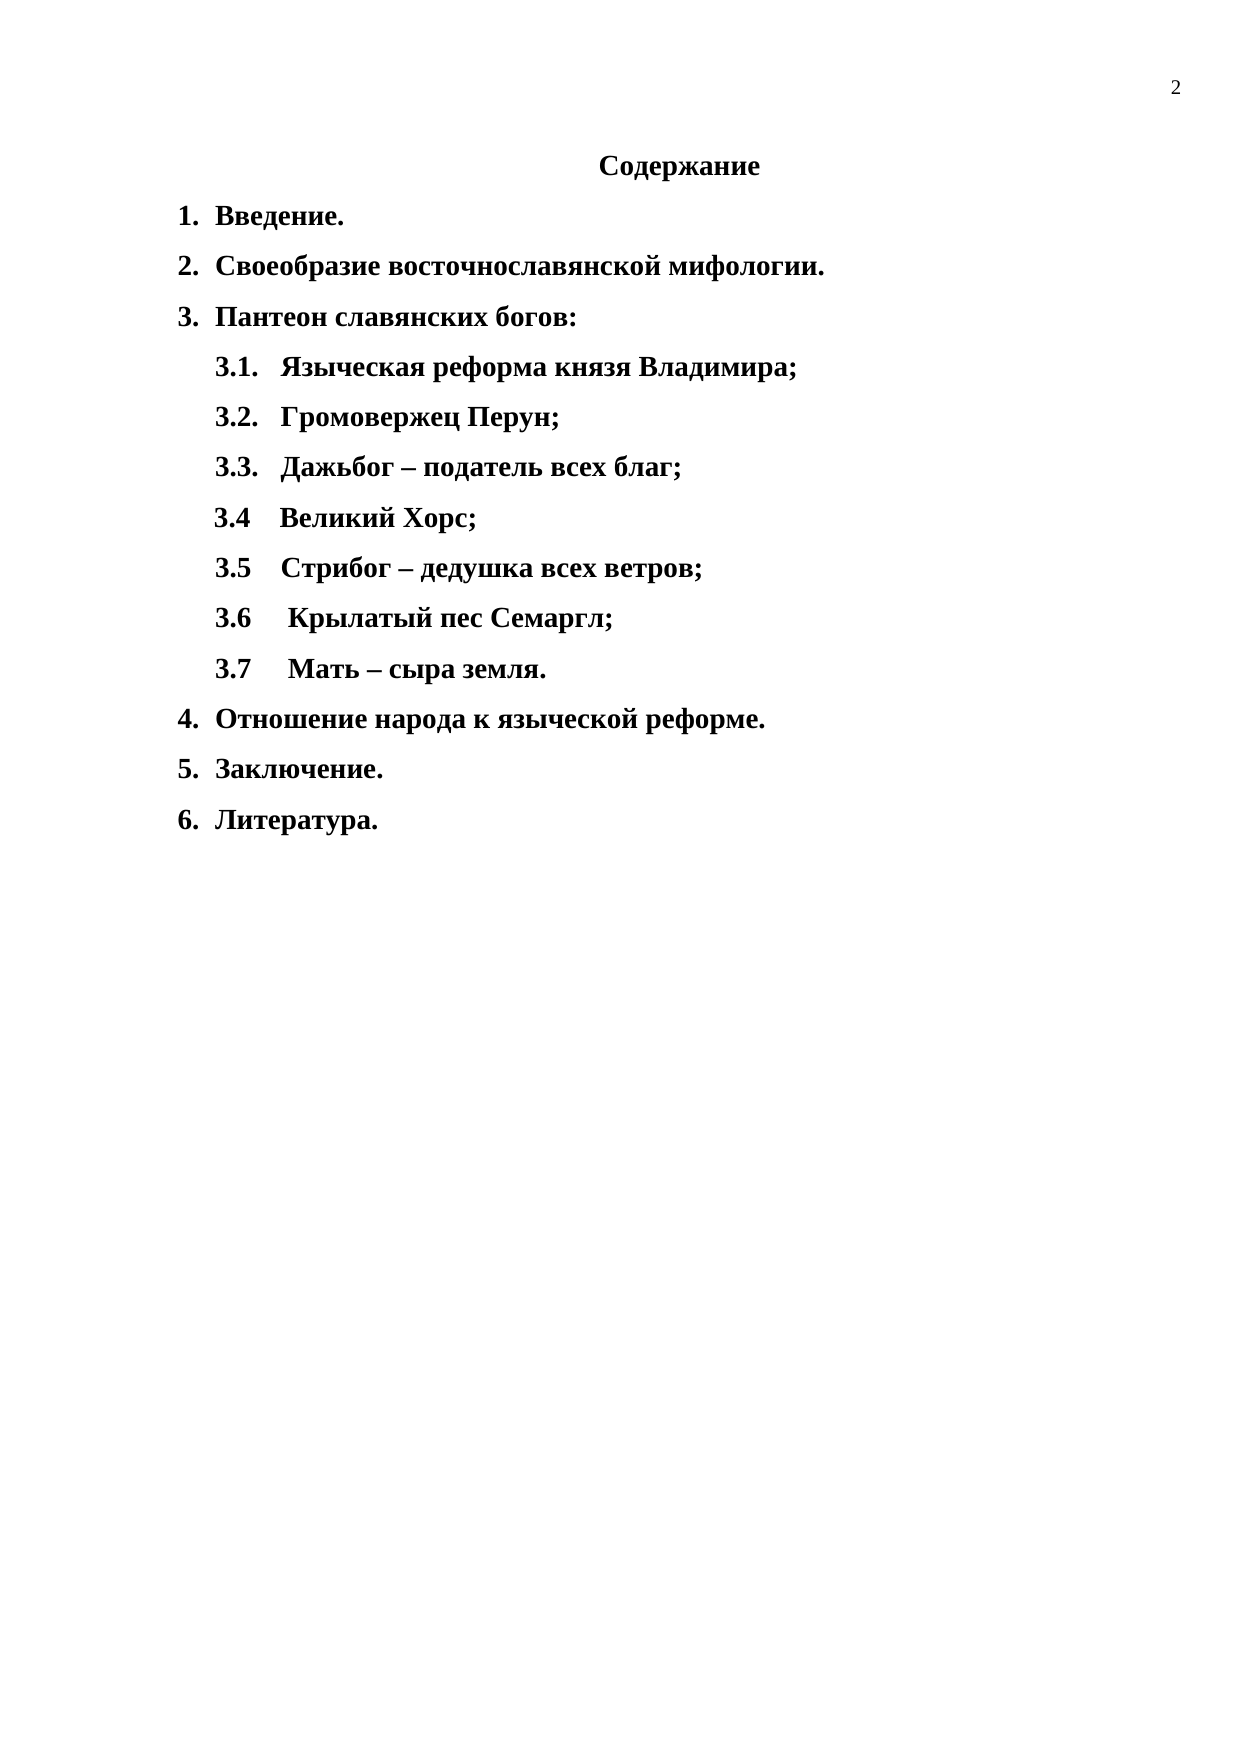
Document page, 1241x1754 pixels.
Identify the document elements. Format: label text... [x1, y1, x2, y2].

text 3.6 Крылатый пес Семаргл; [215, 601, 1181, 634]
list 3.3. Дажьбог – податель всех благ; [177, 449, 1181, 483]
subtitle Содержание [177, 148, 1181, 181]
text 3.7 Мать – сыра земля. [215, 651, 1181, 684]
text 3.1. Языческая реформа князя Владимира; [215, 349, 1181, 382]
text 3.4 Великий Хорс; [177, 500, 1181, 533]
list Пантеон славянских богов: [177, 299, 1181, 332]
list Введение. [177, 198, 1181, 232]
list Литература. [177, 802, 1181, 835]
text 3.2. Громовержец Перун; [215, 399, 1181, 433]
text 3.5 Стрибог – дедушка всех ветров; [215, 550, 1181, 584]
list Заключение. [177, 751, 1181, 785]
list Своеобразие восточнославянской мифологии. [177, 248, 1181, 282]
list Отношение народа к языческой реформе. [177, 701, 1181, 735]
